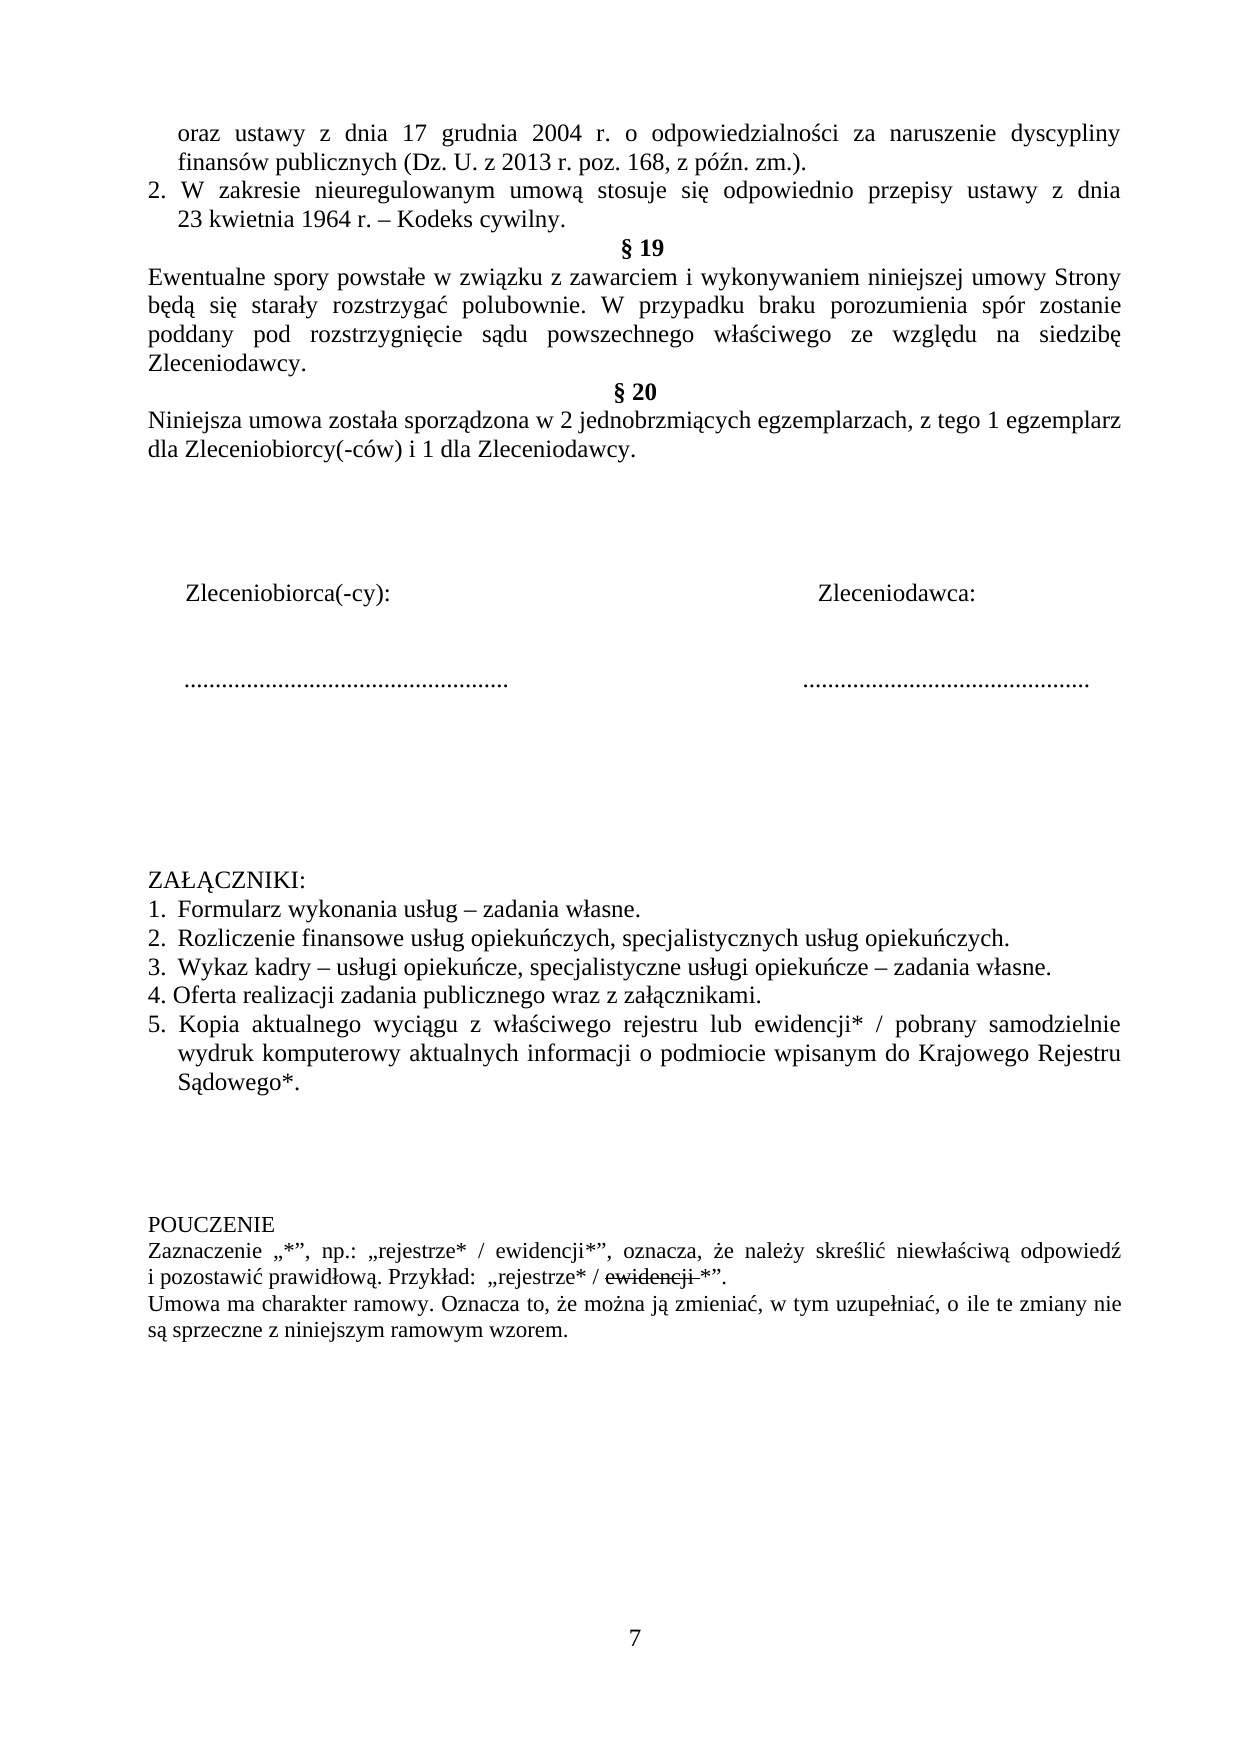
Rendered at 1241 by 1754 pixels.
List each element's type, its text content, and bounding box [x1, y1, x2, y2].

text .................................................... .............................................. [177, 664, 1122, 693]
list Wykaz kadry – usługi opiekuńcze, specjalistyczne usługi opiekuńcze – zadania własne. [148, 952, 1122, 981]
text 2. W zakresie nieuregulowanym umową stosuje się odpowiednio przepisy ustawy z dnia 23 kwietnia 1964 r. – Kodeks cywilny. [148, 176, 1122, 233]
text § 20 [148, 377, 1122, 406]
text 4. Oferta realizacji zadania publicznego wraz z załącznikami. [148, 981, 1122, 1009]
text Zaznaczenie „*”, np.: „rejestrze* / ewidencji*”, oznacza, że należy skreślić niewłaściwą odpowiedź i pozostawić prawidłową. Przykład: „rejestrze* / ewidencji *”. [148, 1237, 1122, 1290]
text § 19 [162, 233, 1122, 262]
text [148, 118, 1122, 176]
text 5. Kopia aktualnego wyciągu z właściwego rejestru lub ewidencji* / pobrany samodzielnie wydruk komputerowy aktualnych informacji o podmiocie wpisanym do Krajowego Rejestru Sądowego*. [148, 1009, 1122, 1096]
text ZAŁĄCZNIKI: [148, 866, 1122, 894]
text Niniejsza umowa została sporządzona w 2 jednobrzmiących egzemplarzach, z tego 1 egzemplarz dla Zleceniobiorcy(-ców) i 1 dla Zleceniodawcy. [148, 406, 1122, 463]
text Ewentualne spory powstałe w związku z zawarciem i wykonywaniem niniejszej umowy Strony będą się starały rozstrzygać polubownie. W przypadku braku porozumienia spór zostanie poddany pod rozstrzygnięcie sądu powszechnego właściwego ze względu na siedzibę Zleceniodawcy. [148, 262, 1122, 377]
text Zleceniobiorca(-cy): Zleceniodawca: [185, 578, 1122, 607]
text POUCZENIE [148, 1211, 1240, 1237]
list Formularz wykonania usług – zadania własne. [148, 894, 1122, 923]
list Rozliczenie finansowe usług opiekuńczych, specjalistycznych usług opiekuńczych. [148, 923, 1122, 952]
text Umowa ma charakter ramowy. Oznacza to, że można ją zmieniać, w tym uzupełniać, o ile te zmiany nie są sprzeczne z niniejszym ramowym wzorem. [148, 1290, 1122, 1342]
